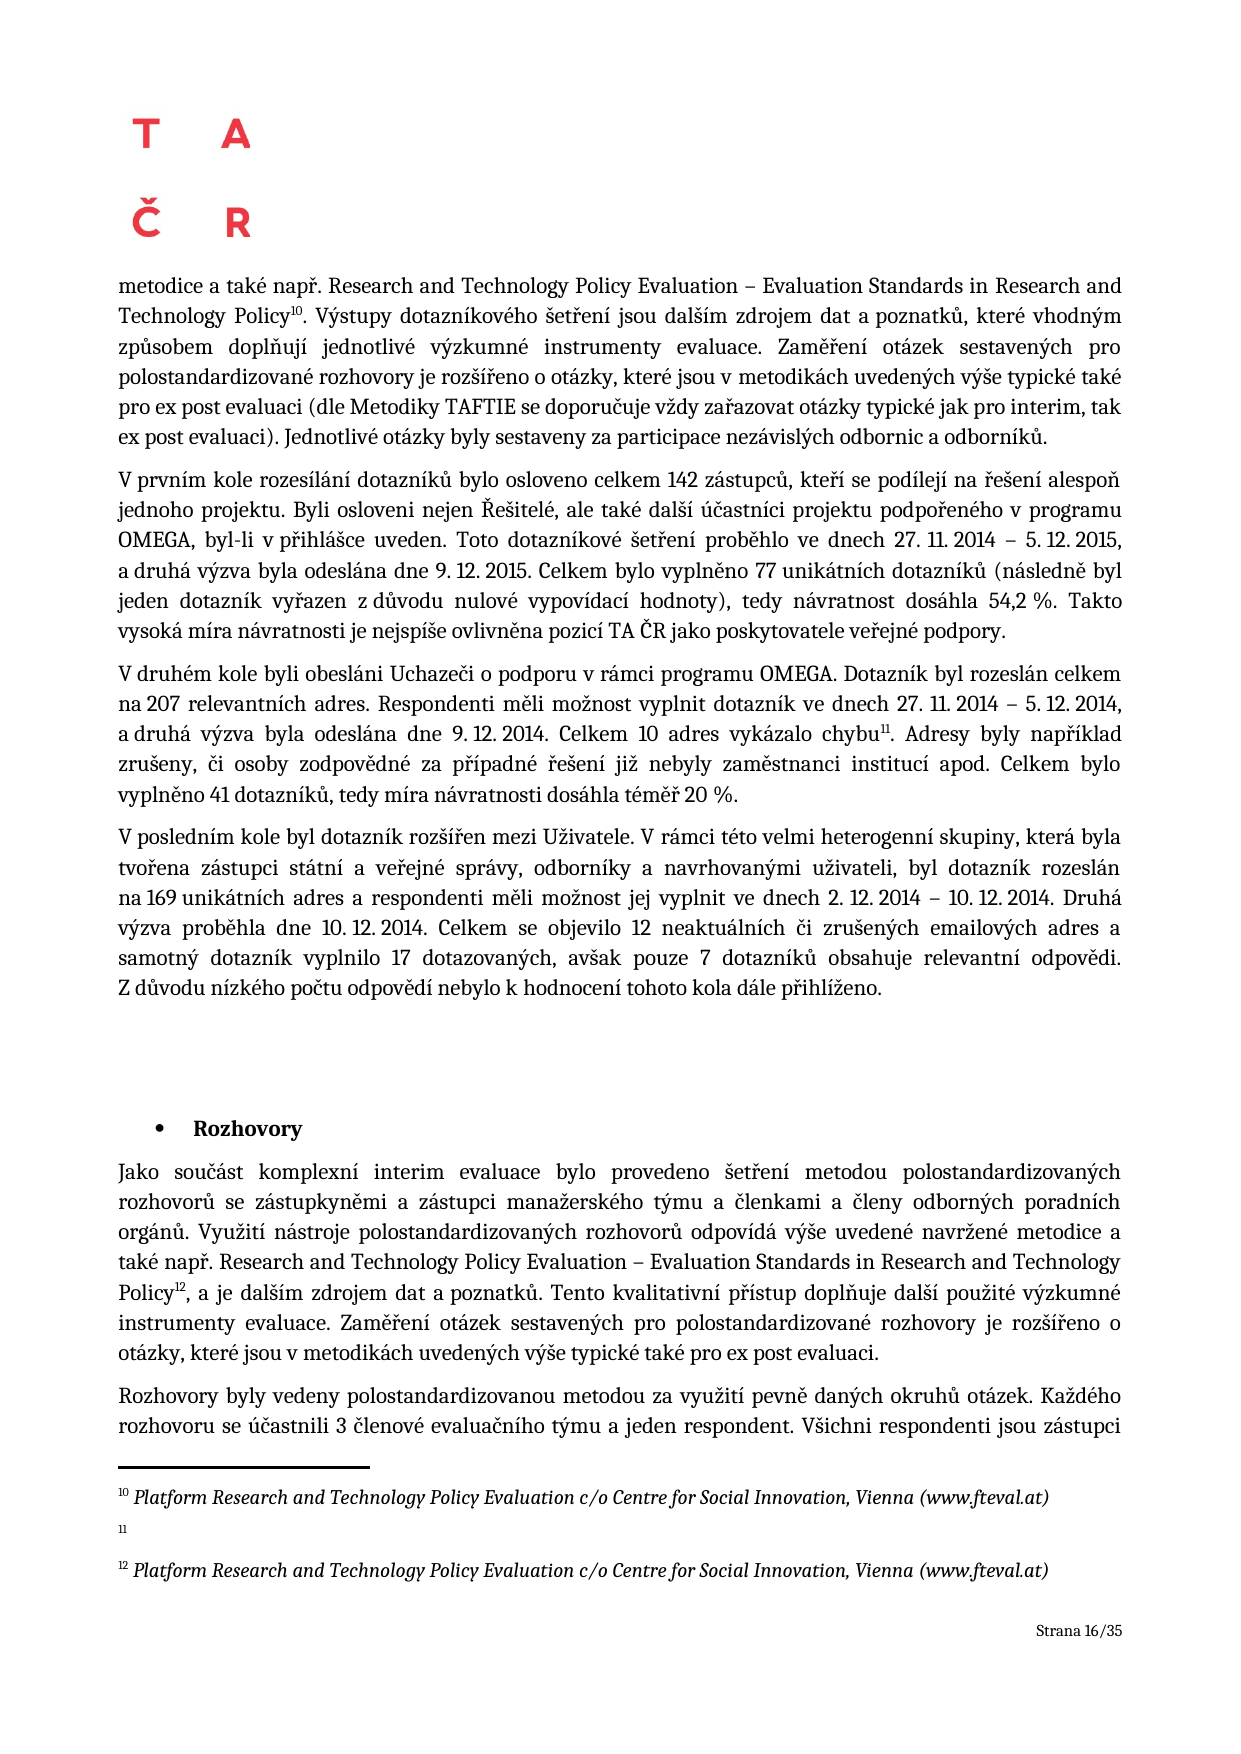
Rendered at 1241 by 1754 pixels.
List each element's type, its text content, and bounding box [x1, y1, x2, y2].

text Rozhovory [156, 1116, 1122, 1142]
text V posledním kole byl dotazník rozšířen mezi Uživatele. V rámci této velmi heterogenní skupiny, která byla tvořena zástupci státní a veřejné správy, odborníky a navrhovanými uživateli, byl dotazník rozeslán na 169 unikátních adres a respondenti měli možnost jej vyplnit ve dnech 2. 12. 2014 – 10. 12. 2014. Druhá výzva proběhla dne 10. 12. 2014. Celkem se objevilo 12 neaktuálních či zrušených emailových adres a samotný dotazník vyplnilo 17 dotazovaných, avšak pouze 7 dotazníků obsahuje relevantní odpovědi. Z důvodu nízkého počtu odpovědí nebylo k hodnocení tohoto kola dále přihlíženo. [118, 824, 1122, 1002]
text V druhém kole byli obesláni Uchazeči o podporu v rámci programu OMEGA. Dotazník byl rozeslán celkem na 207 relevantních adres. Respondenti měli možnost vyplnit dotazník ve dnech 27. 11. 2014 – 5. 12. 2014, a druhá výzva byla odeslána dne 9. 12. 2014. Celkem 10 adres vykázalo chybu. Adresy byly například zrušeny, či osoby zodpovědné za případné řešení již nebyly zaměstnanci institucí apod. Celkem bylo vyplněno 41 dotazníků, tedy míra návratnosti dosáhla téměř 20 %. [118, 661, 1122, 808]
picture [14, 0, 251, 237]
text Jako součást komplexní interim evaluace bylo provedeno šetření metodou polostandardizovaných rozhovorů se zástupkyněmi a zástupci manažerského týmu a členkami a členy odborných poradních orgánů. Využití nástroje polostandardizovaných rozhovorů odpovídá výše uvedené navržené metodice a také např. Research and Technology Policy Evaluation – Evaluation Standards in Research and Technology Policy, a je dalším zdrojem dat a poznatků. Tento kvalitativní přístup doplňuje další použité výzkumné instrumenty evaluace. Zaměření otázek sestavených pro polostandardizované rozhovory je rozšířeno o otázky, které jsou v metodikách uvedených výše typické také pro ex post evaluaci. [118, 1158, 1122, 1366]
text V prvním kole rozesílání dotazníků bylo osloveno celkem 142 zástupců, kteří se podílejí na řešení alespoň jednoho projektu. Byli osloveni nejen Řešitelé, ale také další účastníci projektu podpořeného v programu OMEGA, byl-li v přihlášce uveden. Toto dotazníkové šetření proběhlo ve dnech 27. 11. 2014 – 5. 12. 2015, a druhá výzva byla odeslána dne 9. 12. 2015. Celkem bylo vyplněno 77 unikátních dotazníků (následně byl jeden dotazník vyřazen z důvodu nulové vypovídací hodnoty), tedy návratnost dosáhla 54,2 %. Takto vysoká míra návratnosti je nejspíše ovlivněna pozicí TA ČR jako poskytovatele veřejné podpory. [118, 467, 1122, 644]
